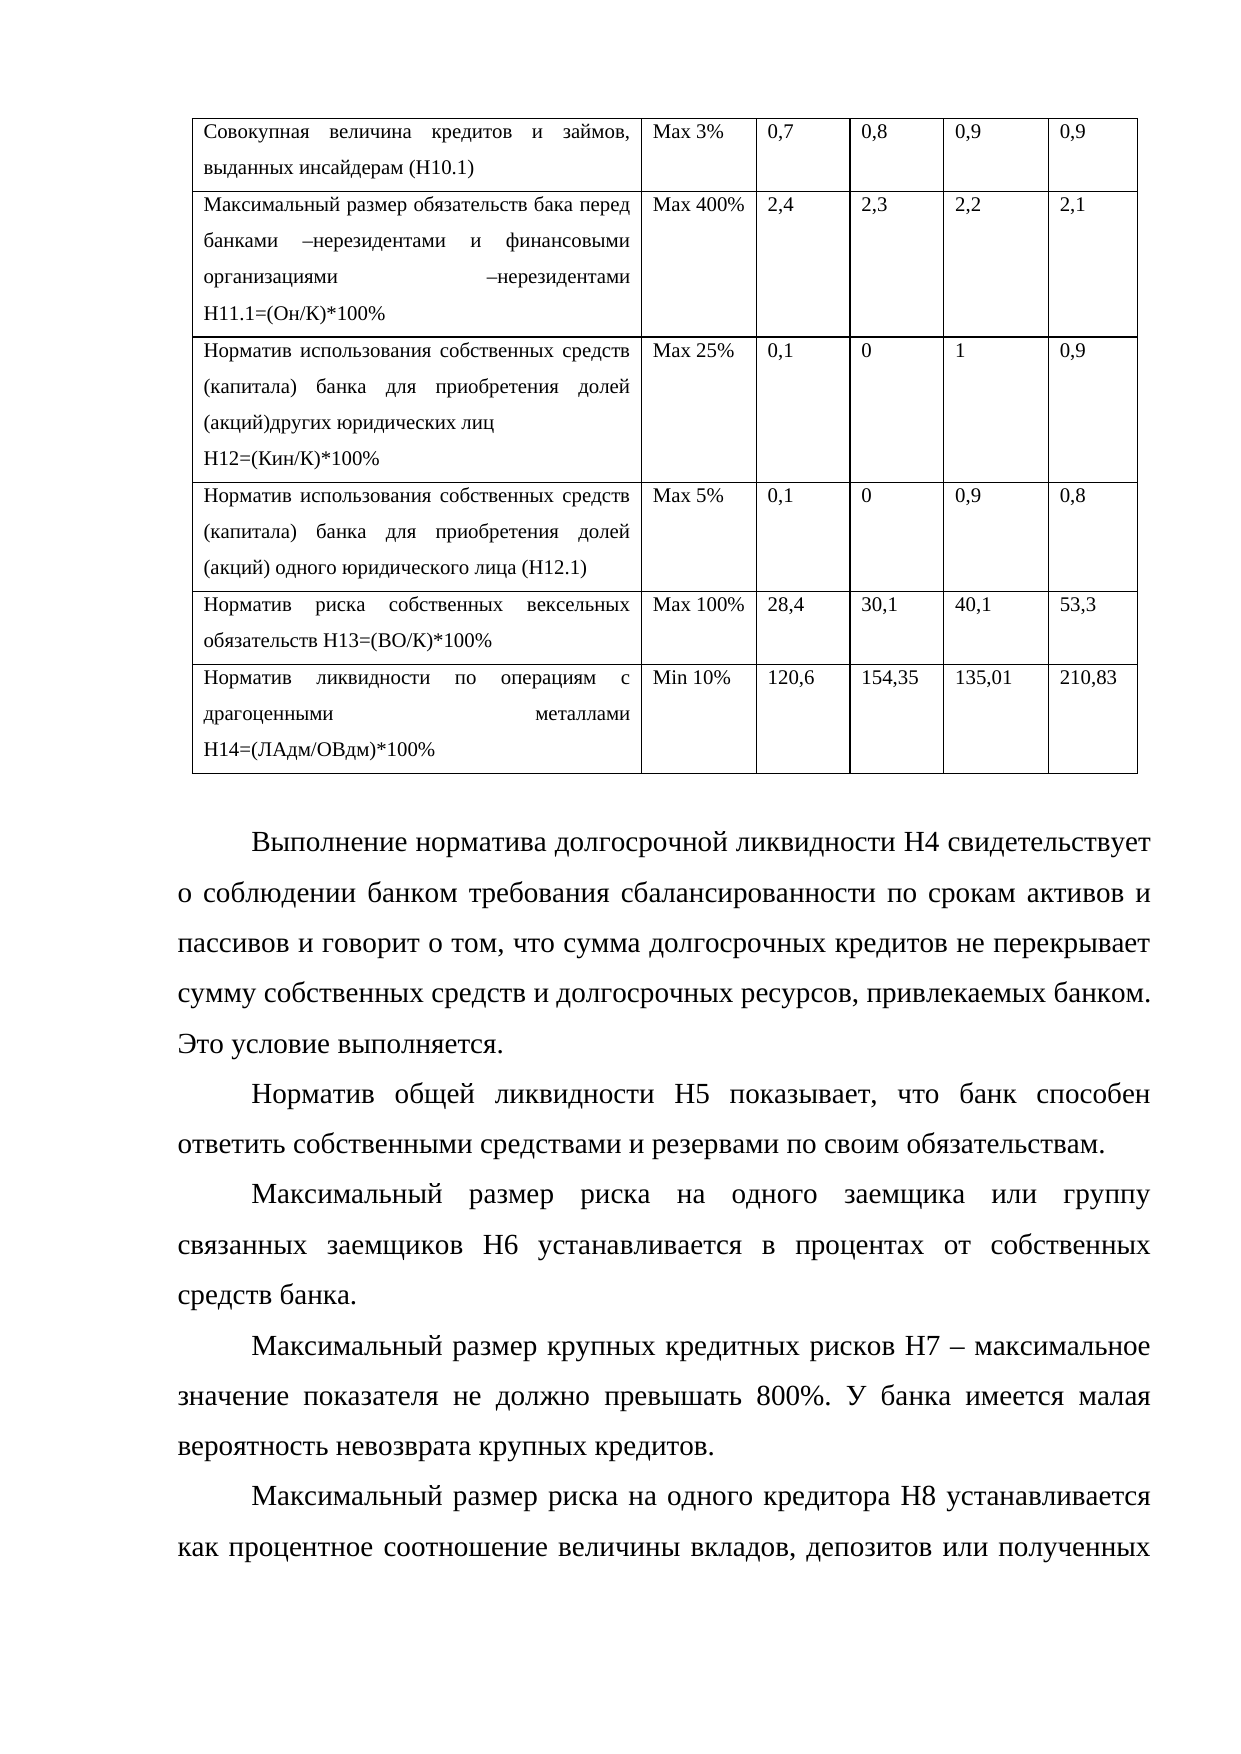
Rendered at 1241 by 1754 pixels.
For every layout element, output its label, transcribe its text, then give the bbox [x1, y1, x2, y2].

table_cell Min 10% [642, 665, 756, 773]
table_cell Норматив риска собственных вексельных обязательств Н13=(ВО/К)*100% [193, 592, 641, 664]
table_cell 2,3 [851, 192, 943, 336]
table_cell 0 [851, 338, 943, 482]
table_cell 210,83 [1049, 665, 1137, 773]
table_cell 154,35 [851, 665, 943, 773]
text Максимальный размер риска на одного заемщика или группу связанных заемщиков Н6 устанавливается в процентах от собственных средств банка. [177, 1177, 1152, 1311]
table_cell 135,01 [944, 665, 1048, 773]
table_cell 2,4 [757, 192, 849, 336]
table_cell 2,2 [944, 192, 1048, 336]
table_cell 0,8 [851, 119, 943, 191]
table_cell 30,1 [851, 592, 943, 664]
table_cell 120,6 [757, 665, 849, 773]
table_cell Max 3% [642, 119, 756, 191]
table_cell Норматив использования собственных средств (капитала) банка для приобретения долей (акций) одного юридического лица (Н12.1) [193, 483, 641, 591]
table_cell 0,7 [757, 119, 849, 191]
table_cell 40,1 [944, 592, 1048, 664]
table_cell Max 400% [642, 192, 756, 336]
table_cell Совокупная величина кредитов и займов, выданных инсайдерам (Н10.1) [193, 119, 641, 191]
table_cell 53,3 [1049, 592, 1137, 664]
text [177, 1478, 1152, 1562]
table_cell 0,9 [944, 483, 1048, 591]
table_cell 0,9 [1049, 338, 1137, 482]
table_cell 0 [851, 483, 943, 591]
table_cell 0,9 [1049, 119, 1137, 191]
text Норматив общей ликвидности Н5 показывает, что банк способен ответить собственными средствами и резервами по своим обязательствам. [177, 1076, 1152, 1160]
table_cell Max 100% [642, 592, 756, 664]
table_cell 0,1 [757, 483, 849, 591]
table_cell Норматив использования собственных средств (капитала) банка для приобретения долей (акций)других юридических лиц Н12=(Кин/К)*100% [193, 338, 641, 482]
table_cell 28,4 [757, 592, 849, 664]
text Максимальный размер крупных кредитных рисков Н7 – максимальное значение показателя не должно превышать 800%. У банка имеется малая вероятность невозврата крупных кредитов. [177, 1328, 1152, 1462]
table_cell Max 5% [642, 483, 756, 591]
table_cell 1 [944, 338, 1048, 482]
table_cell Максимальный размер обязательств бака перед банками –нерезидентами и финансовыми организациями –нерезидентами Н11.1=(Он/К)*100% [193, 192, 641, 336]
text Выполнение норматива долгосрочной ликвидности Н4 свидетельствует о соблюдении банком требования сбалансированности по срокам активов и пассивов и говорит о том, что сумма долгосрочных кредитов не перекрывает сумму собственных средств и долгосрочных ресурсов, привлекаемых банком. Это условие выполняется. [177, 824, 1152, 1059]
table_cell 0,1 [757, 338, 849, 482]
table_cell 2,1 [1049, 192, 1137, 336]
table_cell 0,9 [944, 119, 1048, 191]
table_cell 0,8 [1049, 483, 1137, 591]
table_cell Max 25% [642, 338, 756, 482]
table_cell Норматив ликвидности по операциям с драгоценными металлами Н14=(ЛАдм/ОВдм)*100% [193, 665, 641, 773]
